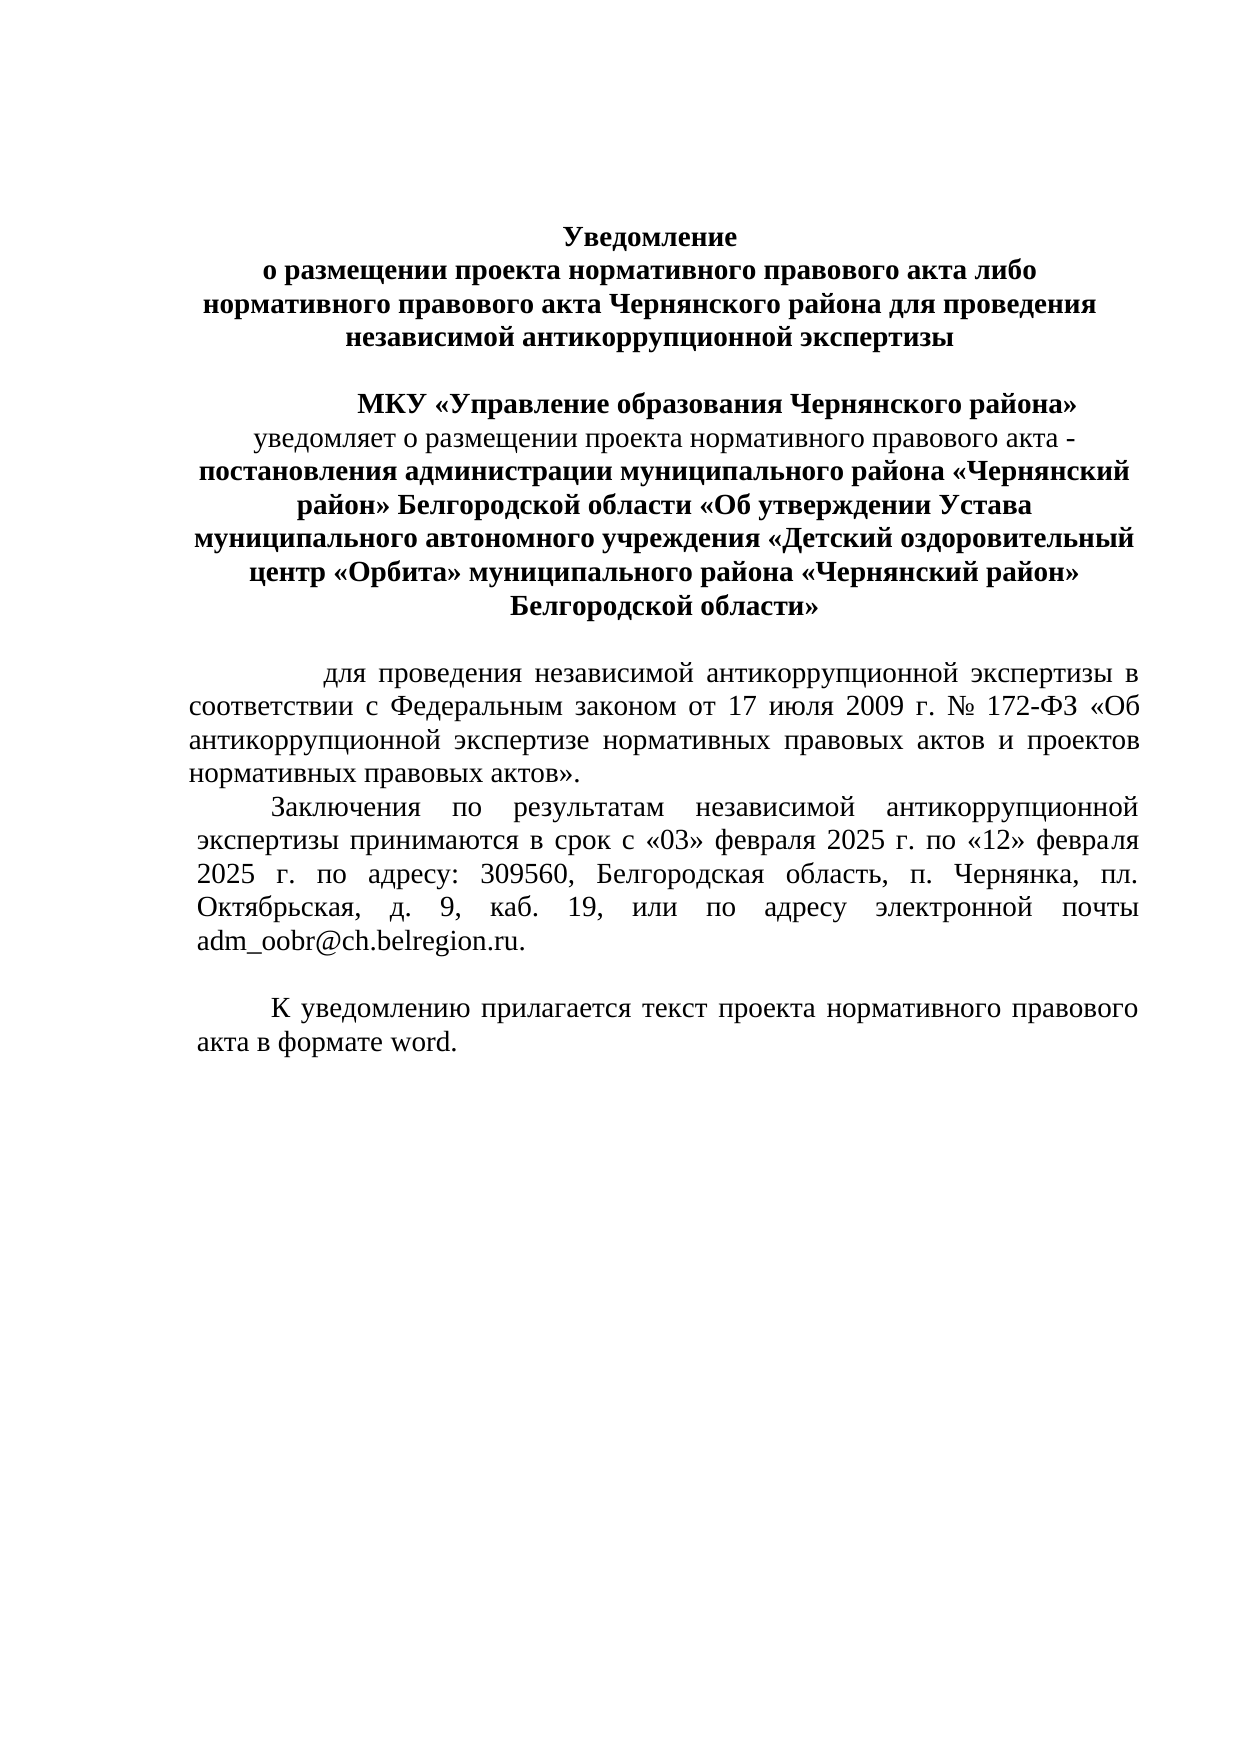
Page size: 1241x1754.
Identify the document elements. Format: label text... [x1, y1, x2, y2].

text о размещении проекта нормативного правового акта либо нормативного правового акта Чернянского района для проведения [177, 252, 1122, 319]
table_cell Заключения по результатам независимой антикоррупционной экспертизы принимаются в срок с «03» февраля 2025 г. по «12» февраля 2025 г. по адресу: 309560, Белгородская область, п. Чернянка, пл. Октябрьская, д. 9, каб. 19, или по адресу электронной почты adm_oobr@ch.belregion.ru. К уведомлению прилагается текст проекта нормативного правового акта в формате word. [177, 789, 1152, 1124]
text независимой антикоррупционной экспертизы [177, 319, 1122, 353]
text Уведомление [177, 219, 1122, 252]
table_header МКУ «Управление образования Чернянского района» уведомляет о размещении проекта нормативного правового акта - постановления администрации муниципального района «Чернянский район» Белгородской области «Об утверждении Устава муниципального автономного учреждения «Детский оздоровительный центр «Орбита» муниципального района «Чернянский район» Белгородской области» для проведения независимой антикоррупционной экспертизы в соответствии с Федеральным законом от 17 июля 2009 г. № 172-ФЗ «Об антикоррупционной экспертизе нормативных правовых актов и проектов нормативных правовых актов». [177, 386, 1152, 789]
